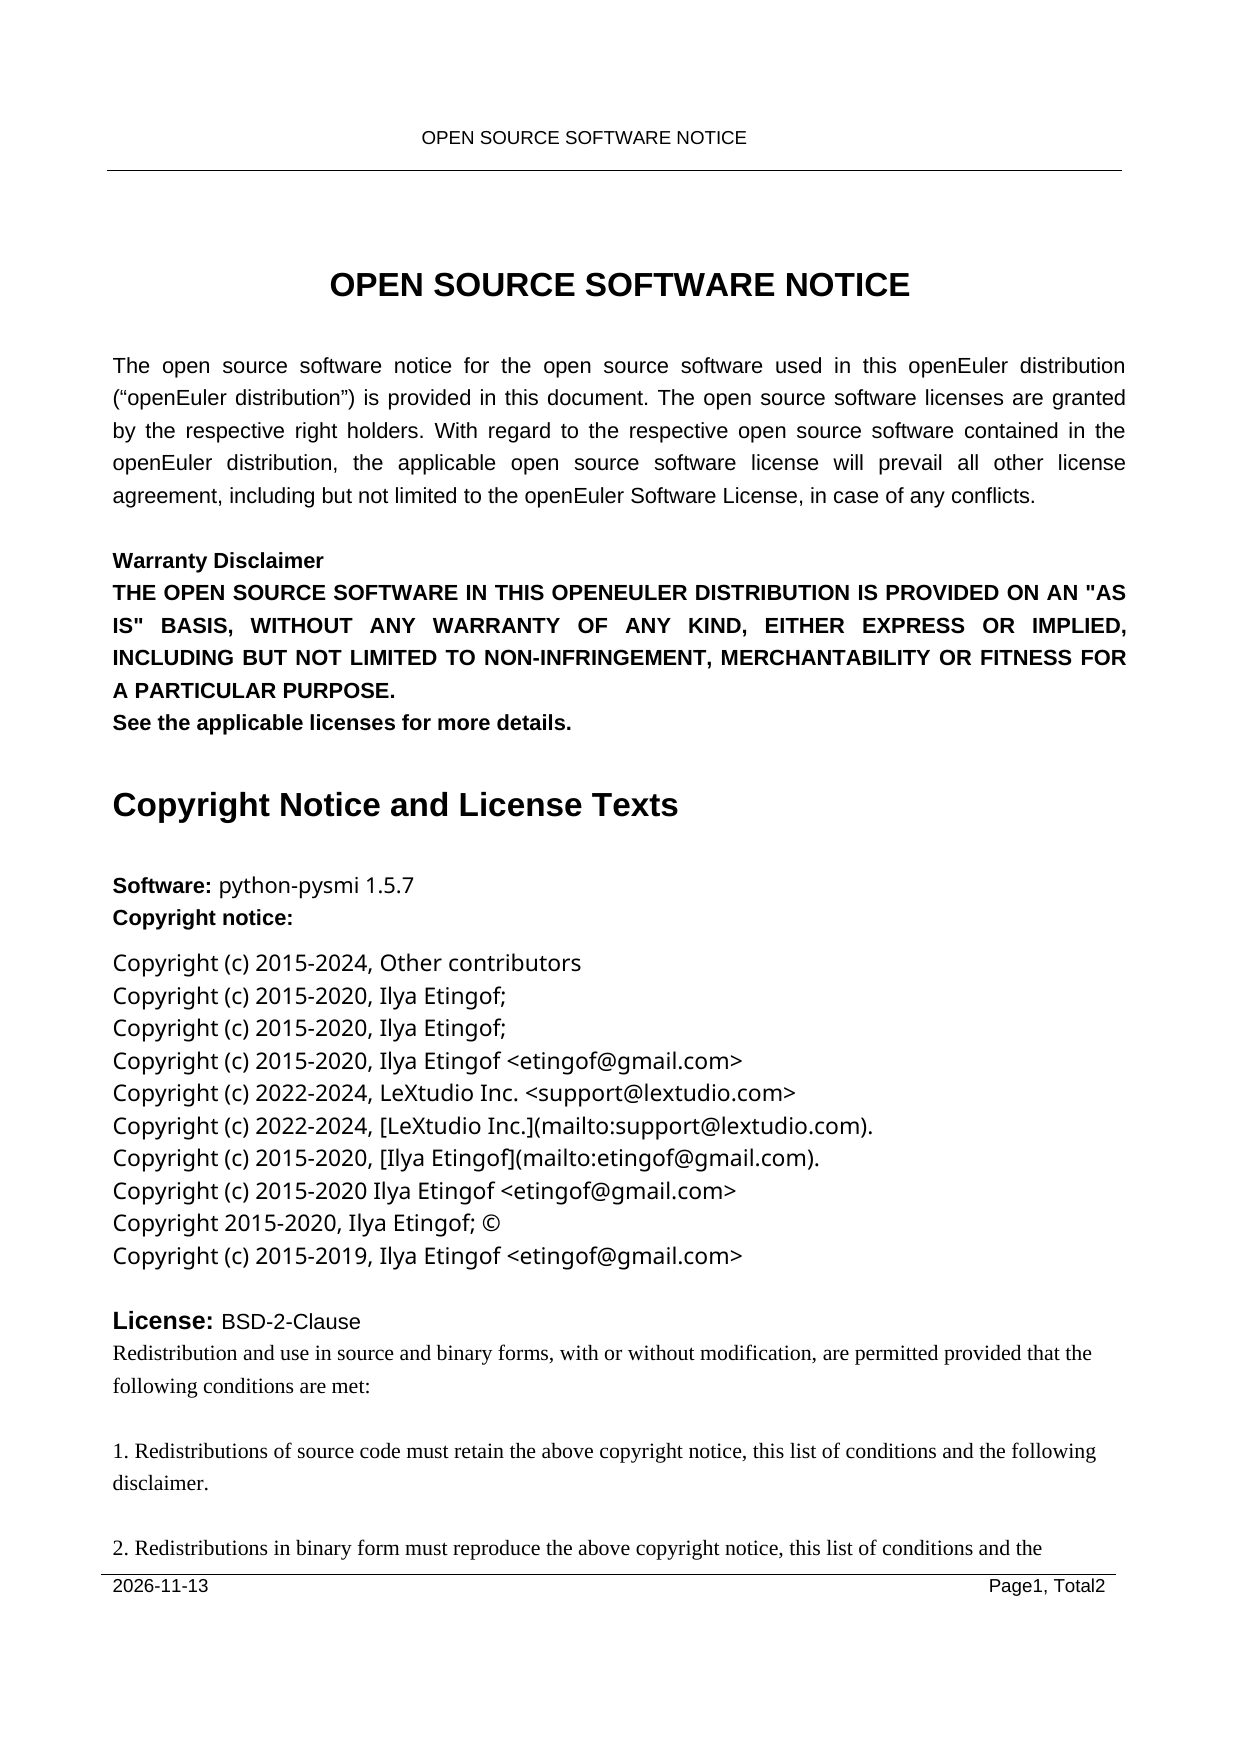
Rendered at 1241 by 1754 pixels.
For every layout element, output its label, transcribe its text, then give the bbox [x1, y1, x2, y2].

title Software: python-pysmi 1.5.7 [112, 869, 1128, 901]
text License: BSD-2-Clause [112, 1304, 1128, 1337]
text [112, 1337, 1128, 1564]
text Copyright notice: [112, 901, 1128, 934]
text OPEN SOURCE SOFTWARE NOTICE [112, 251, 1128, 316]
text Warranty Disclaimer [112, 544, 1128, 576]
text Copyright (c) 2015-2024, Other contributors Copyright (c) 2015-2020, Ilya Etingof; Copyright (c) 2015-2020, Ilya Etingof; Copyright (c) 2015-2020, Ilya Etingof <etingof@gmail.com> Copyright (c) 2022-2024, LeXtudio Inc. <support@lextudio.com> Copyright (c) 2022-2024, [LeXtudio Inc.](mailto:support@lextudio.com). Copyright (c) 2015-2020, [Ilya Etingof](mailto:etingof@gmail.com). Copyright (c) 2015-2020 Ilya Etingof <etingof@gmail.com> Copyright 2015-2020, Ilya Etingof; © Copyright (c) 2015-2019, Ilya Etingof <etingof@gmail.com> [112, 947, 1128, 1304]
text THE OPEN SOURCE SOFTWARE IN THIS OPENEULER DISTRIBUTION IS PROVIDED ON AN "AS IS" BASIS, WITHOUT ANY WARRANTY OF ANY KIND, EITHER EXPRESS OR IMPLIED, INCLUDING BUT NOT LIMITED TO NON-INFRINGEMENT, MERCHANTABILITY OR FITNESS FOR A PARTICULAR PURPOSE. See the applicable licenses for more details. [112, 576, 1128, 739]
text Copyright Notice and License Texts [112, 771, 1128, 836]
text The open source software notice for the open source software used in this openEuler distribution (“openEuler distribution”) is provided in this document. The open source software licenses are granted by the respective right holders. With regard to the respective open source software contained in the openEuler distribution, the applicable open source software license will prevail all other license agreement, including but not limited to the openEuler Software License, in case of any conflicts. [112, 349, 1128, 511]
